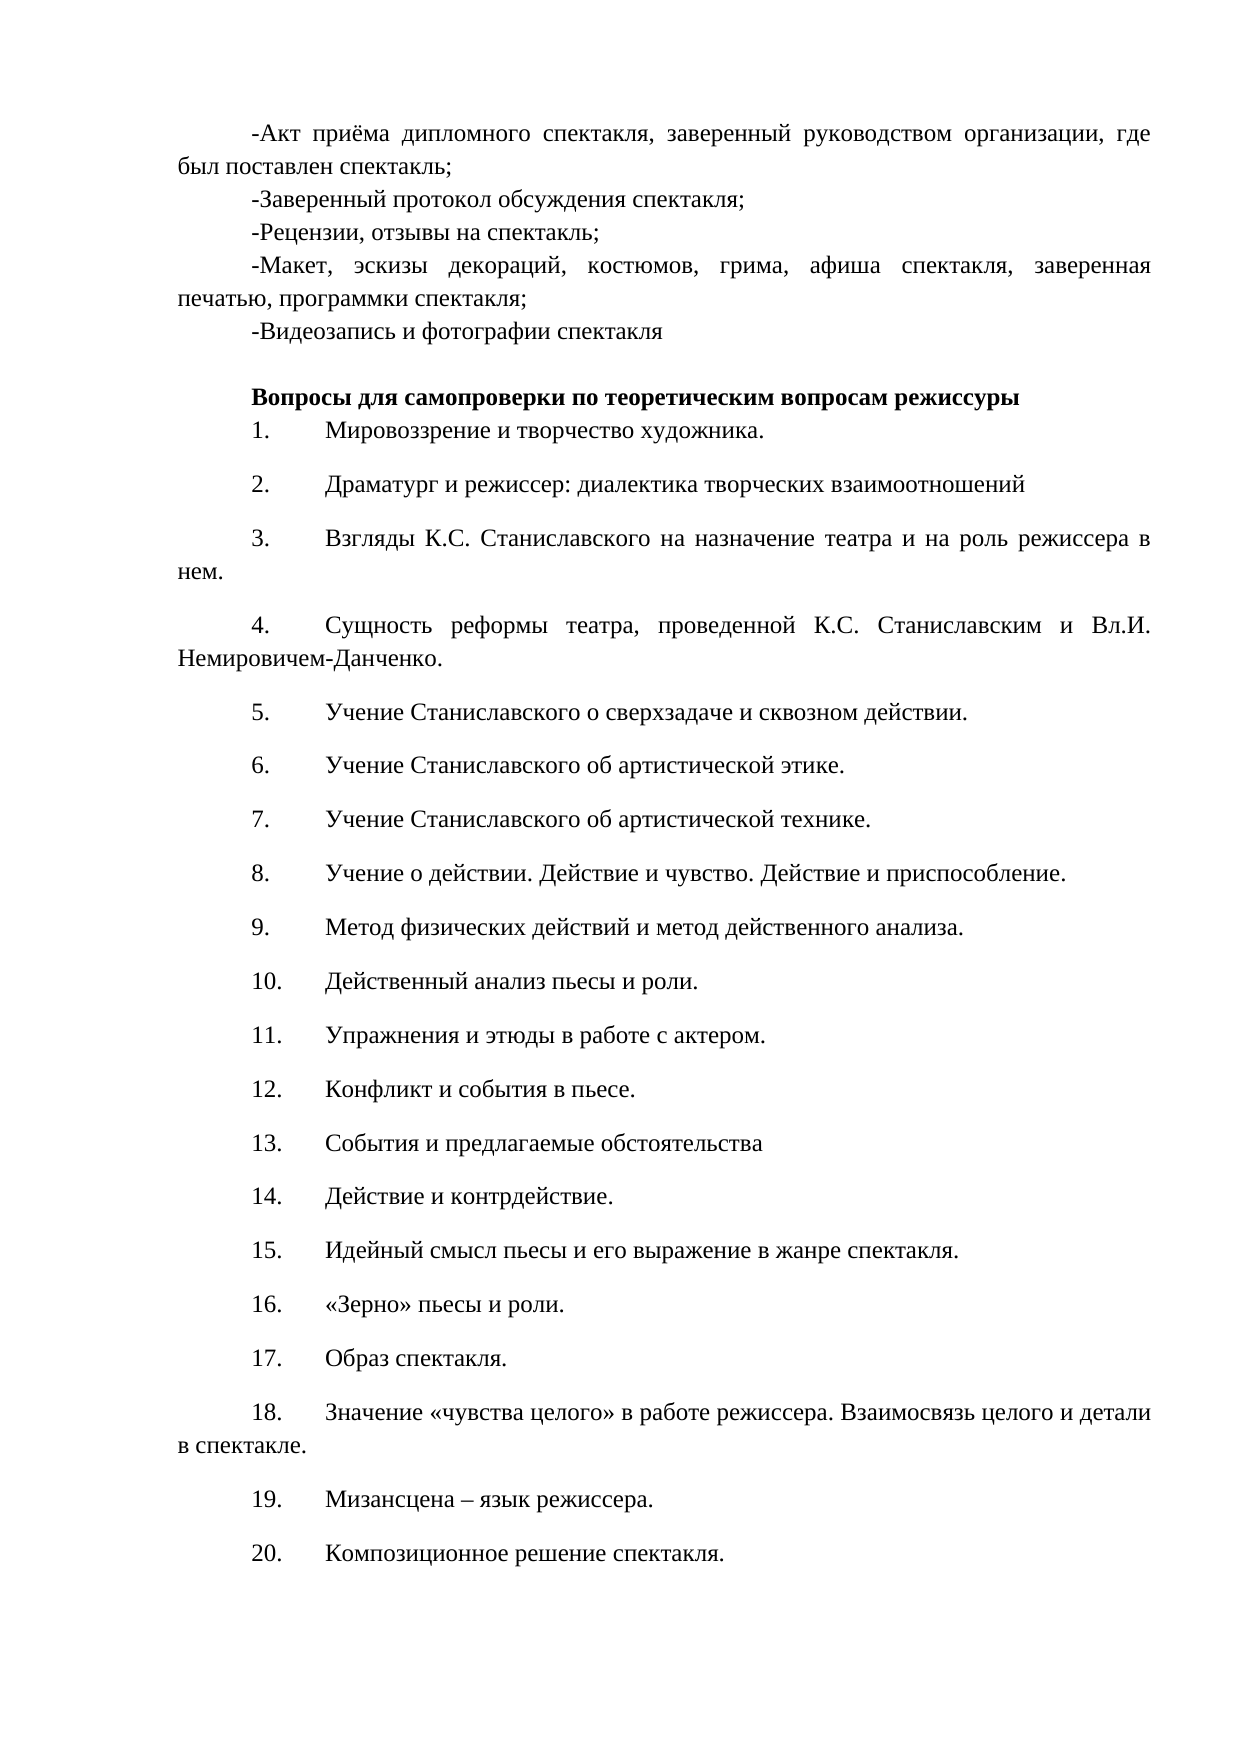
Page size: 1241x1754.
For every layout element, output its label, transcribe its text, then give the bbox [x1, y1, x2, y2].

list Конфликт и события в пьесе. [177, 1074, 1152, 1102]
text -Акт приёма дипломного спектакля, заверенный руководством организации, где был поставлен спектакль; [177, 118, 1152, 180]
list Действие и контрдействие. [177, 1181, 1152, 1210]
list Идейный смысл пьесы и его выражение в жанре спектакля. [177, 1235, 1152, 1264]
list События и предлагаемые обстоятельства [177, 1128, 1152, 1156]
text Вопросы для самопроверки по теоретическим вопросам режиссуры [177, 382, 1152, 411]
list Значение «чувства целого» в работе режиссера. Взаимосвязь целого и детали в спектакле. [177, 1397, 1152, 1459]
list Мизансцена – язык режиссера. [177, 1484, 1152, 1512]
text -Макет, эскизы декораций, костюмов, грима, афиша спектакля, заверенная печатью, программки спектакля; [177, 250, 1152, 312]
list Образ спектакля. [177, 1343, 1152, 1372]
text -Заверенный протокол обсуждения спектакля; [177, 184, 1152, 213]
list Взгляды К.С. Станиславского на назначение театра и на роль режиссера в нем. [177, 523, 1152, 585]
list Метод физических действий и метод действенного анализа. [177, 912, 1152, 941]
list Учение о действии. Действие и чувство. Действие и приспособление. [177, 858, 1152, 887]
text -Рецензии, отзывы на спектакль; [177, 217, 1152, 246]
list «Зерно» пьесы и роли. [177, 1289, 1152, 1318]
list Действенный анализ пьесы и роли. [177, 966, 1152, 995]
list Мировоззрение и творчество художника. [177, 415, 1152, 444]
list Упражнения и этюды в работе с актером. [177, 1020, 1152, 1049]
list Драматург и режиссер: диалектика творческих взаимоотношений [177, 469, 1152, 498]
list Учение Станиславского о сверхзадаче и сквозном действии. [177, 697, 1152, 726]
list Сущность реформы театра, проведенной К.С. Станиславским и Вл.И. Немировичем-Данченко. [177, 610, 1152, 672]
text -Видеозапись и фотографии спектакля [177, 316, 1152, 345]
list Учение Станиславского об артистической этике. [177, 751, 1152, 779]
list Композиционное решение спектакля. [177, 1538, 1152, 1566]
list Учение Станиславского об артистической технике. [177, 804, 1152, 833]
